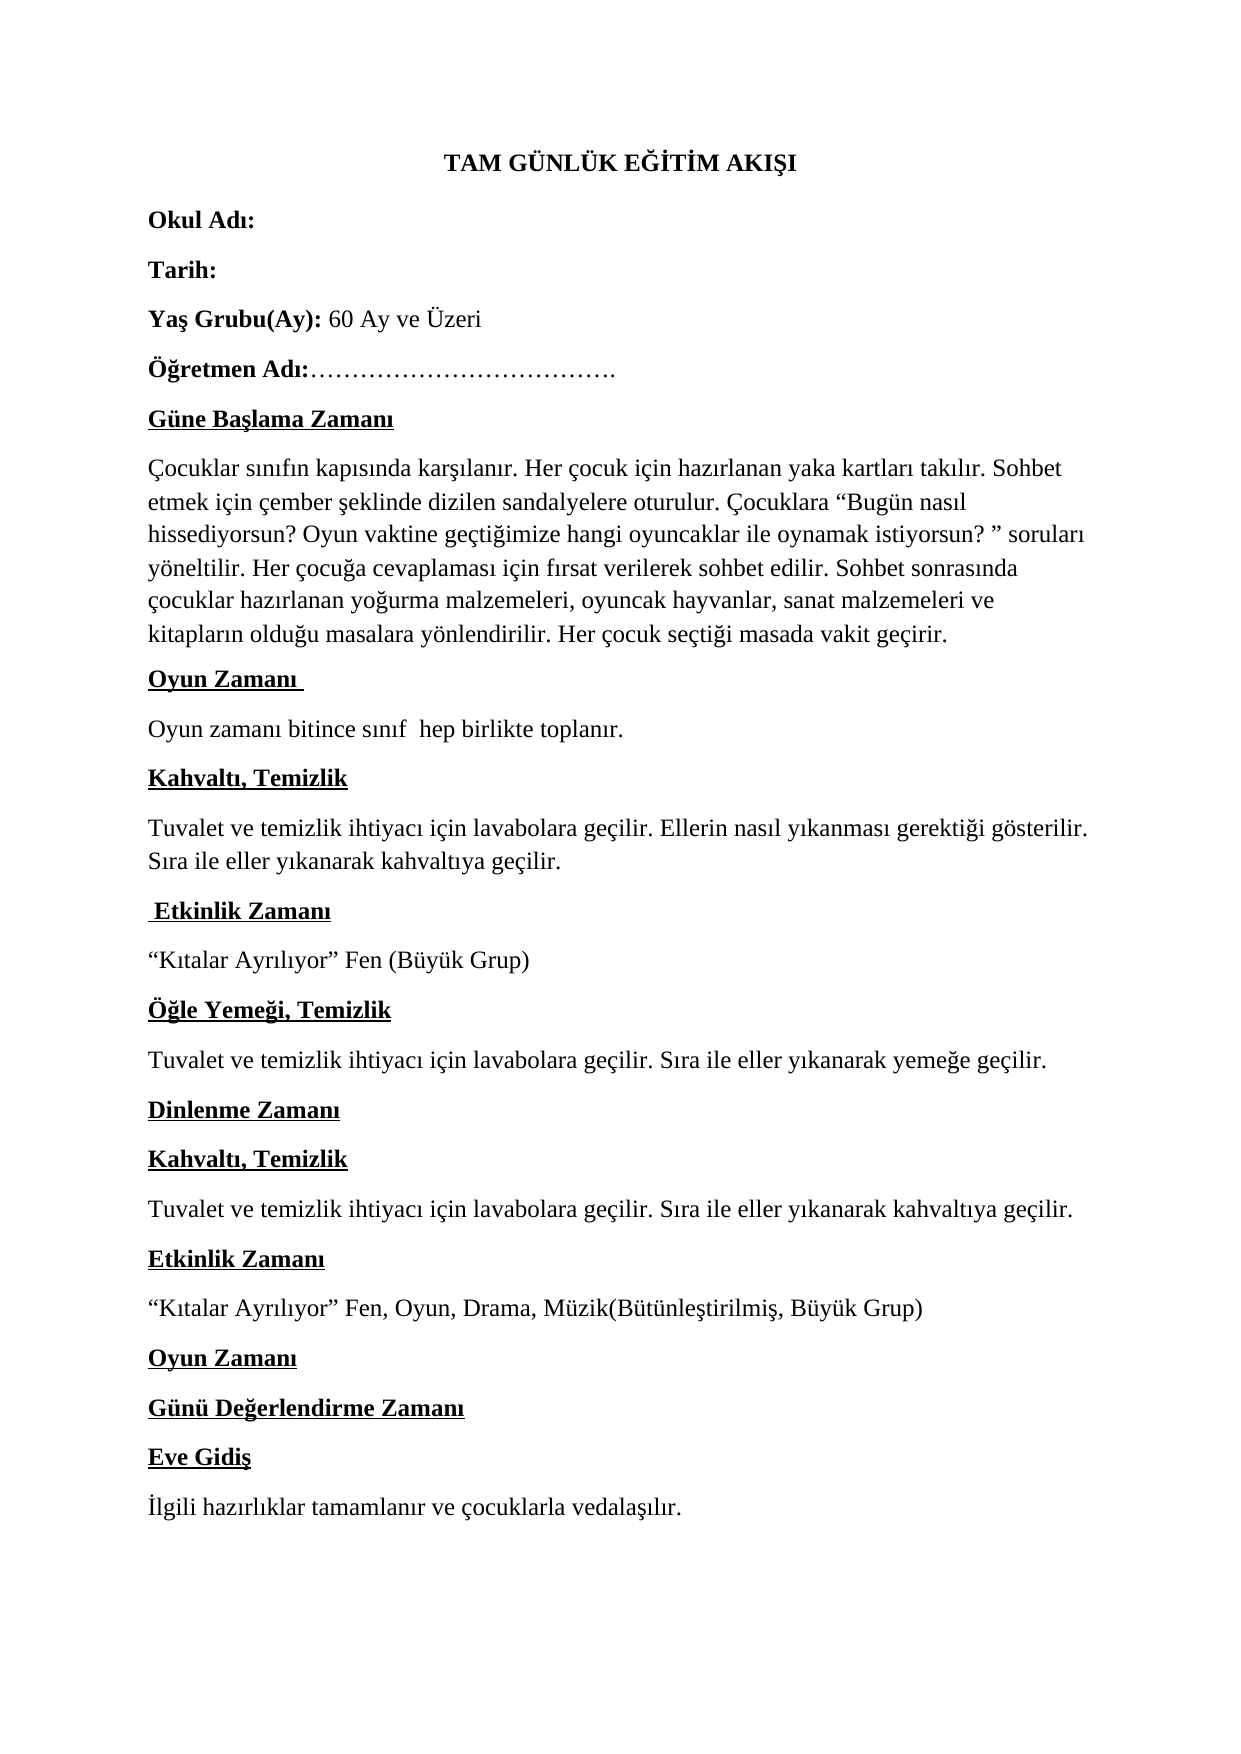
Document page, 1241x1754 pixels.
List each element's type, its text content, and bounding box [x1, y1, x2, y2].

text Tuvalet ve temizlik ihtiyacı için lavabolara geçilir. Sıra ile eller yıkanarak yemeğe geçilir. [148, 1045, 1093, 1074]
text Oyun zamanı bitince sınıf hep birlikte toplanır. [148, 714, 1093, 743]
text Dinlenme Zamanı [148, 1095, 1093, 1123]
text Oyun Zamanı [148, 1343, 1093, 1372]
text Tuvalet ve temizlik ihtiyacı için lavabolara geçilir. Sıra ile eller yıkanarak kahvaltıya geçilir. [148, 1194, 1093, 1223]
text “Kıtalar Ayrılıyor” Fen (Büyük Grup) [148, 946, 1093, 974]
text Etkinlik Zamanı [148, 1244, 1093, 1272]
text İlgili hazırlıklar tamamlanır ve çocuklarla vedalaşılır. [148, 1492, 1093, 1521]
text Öğretmen Adı:………………………………. [148, 354, 1093, 383]
text Etkinlik Zamanı [148, 896, 1093, 925]
text TAM GÜNLÜK EĞİTİM AKIŞI [148, 148, 1093, 176]
text Tarih: [148, 255, 1093, 283]
text Kahvaltı, Temizlik [148, 763, 1093, 792]
text Kahvaltı, Temizlik [148, 1144, 1093, 1173]
text Oyun Zamanı [148, 664, 1093, 693]
text Eve Gidiş [148, 1442, 1093, 1471]
text Okul Adı: [148, 205, 1093, 234]
text Çocuklar sınıfın kapısında karşılanır. Her çocuk için hazırlanan yaka kartları takılır. Sohbet etmek için çember şeklinde dizilen sandalyelere oturulur. Çocuklara “Bugün nasıl hissediyorsun? Oyun vaktine geçtiğimize hangi oyuncaklar ile oynamak istiyorsun? ” soruları yöneltilir. Her çocuğa cevaplaması için fırsat verilerek sohbet edilir. Sohbet sonrasında çocuklar hazırlanan yoğurma malzemeleri, oyuncak hayvanlar, sanat malzemeleri ve kitapların olduğu masalara yönlendirilir. Her çocuk seçtiği masada vakit geçirir. [148, 453, 1093, 647]
text Günü Değerlendirme Zamanı [148, 1393, 1093, 1422]
text Öğle Yemeği, Temizlik [148, 995, 1093, 1024]
text “Kıtalar Ayrılıyor” Fen, Oyun, Drama, Müzik(Bütünleştirilmiş, Büyük Grup) [148, 1293, 1093, 1322]
text Güne Başlama Zamanı [148, 404, 1093, 433]
text Yaş Grubu(Ay): 60 Ay ve Üzeri [148, 304, 1093, 333]
text Tuvalet ve temizlik ihtiyacı için lavabolara geçilir. Ellerin nasıl yıkanması gerektiği gösterilir. Sıra ile eller yıkanarak kahvaltıya geçilir. [148, 813, 1093, 875]
